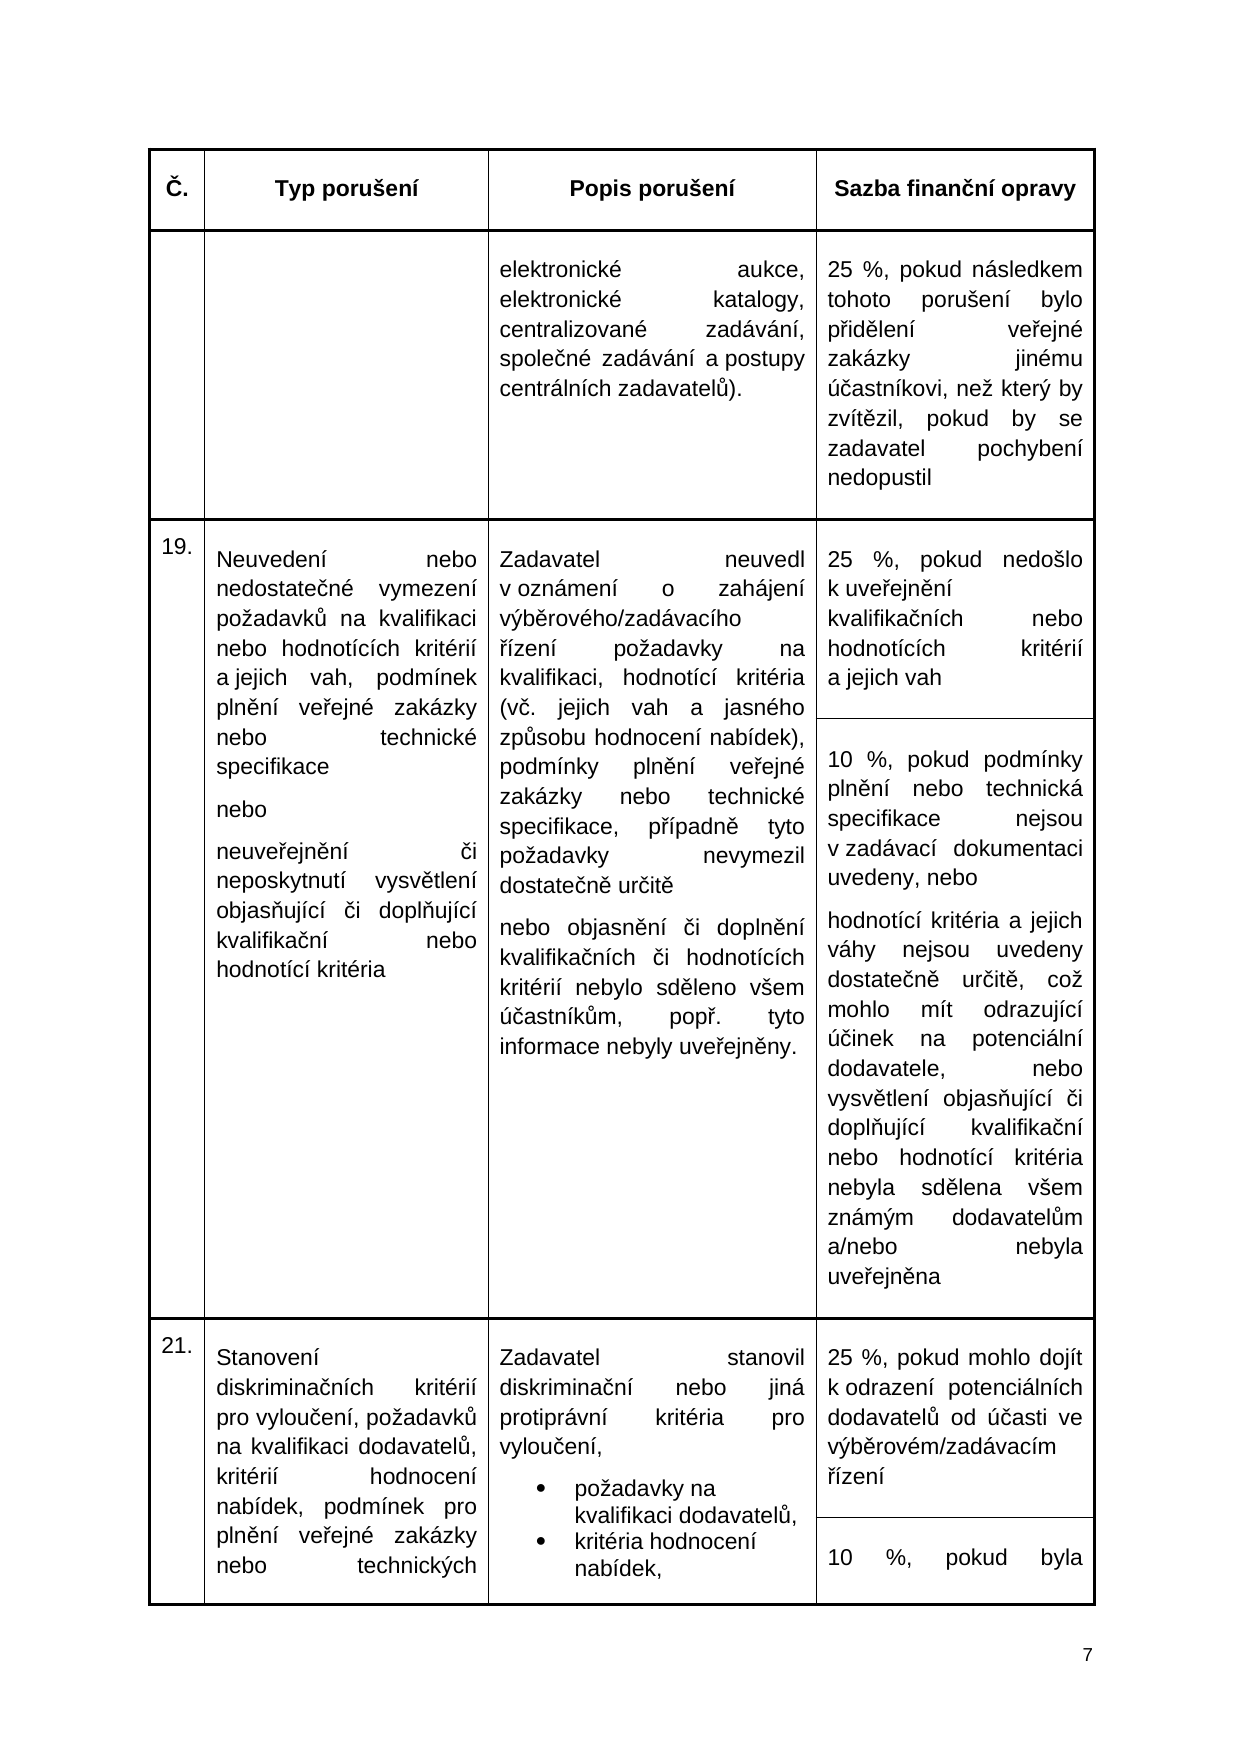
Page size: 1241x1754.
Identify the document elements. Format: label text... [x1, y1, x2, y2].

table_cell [817, 1518, 1093, 1603]
table_header Sazba finanční opravy [817, 151, 1093, 229]
table_header Typ porušení [205, 151, 488, 229]
table_cell Zadavatel neuvedl v oznámení o zahájení výběrového/zadávacího řízení požadavky na kvalifikaci, hodnotící kritéria (vč. jejich vah a jasného způsobu hodnocení nabídek), podmínky plnění veřejné zakázky nebo technické specifikace, případně tyto požadavky nevymezil dostatečně určitě nebo objasnění či doplnění kvalifikačních či hodnotících kritérií nebylo sděleno všem účastníkům, popř. tyto informace nebyly uveřejněny. [489, 521, 816, 1317]
table_header Č. [151, 151, 204, 229]
table_cell [151, 1320, 204, 1603]
table_cell Neuvedení nebo nedostatečné vymezení požadavků na kvalifikaci nebo hodnotících kritérií a jejich vah, podmínek plnění veřejné zakázky nebo technické specifikace nebo neuveřejnění či neposkytnutí vysvětlení objasňující či doplňující kvalifikační nebo hodnotící kritéria [205, 521, 488, 1317]
table_cell 25 %, pokud mohlo dojít k odrazení potenciálních dodavatelů od účasti ve výběrovém/zadávacím řízení [817, 1320, 1093, 1517]
table_cell Stanovení diskriminačních kritérií pro vyloučení, požadavků na kvalifikaci dodavatelů, kritérií hodnocení nabídek, podmínek pro plnění veřejné zakázky nebo technických specifikací v rozporu se zákonem nebo s pravidly IROP, příp. s MPZ, a to ve vztahu k národním, regionálním nebo lokálním preferencím. [205, 1320, 488, 1603]
table_cell [151, 521, 204, 1317]
table_cell [151, 232, 204, 518]
table_header Popis porušení [489, 151, 816, 229]
table_cell 25 %, pokud nedošlo k uveřejnění kvalifikačních nebo hodnotících kritérií a jejich vah [817, 521, 1093, 718]
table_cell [205, 232, 488, 518]
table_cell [489, 232, 816, 518]
table_cell 10 %, pokud podmínky plnění nebo technická specifikace nejsou v zadávací dokumentaci uvedeny, nebo hodnotící kritéria a jejich váhy nejsou uvedeny dostatečně určitě, což mohlo mít odrazující účinek na potenciální dodavatele, nebo vysvětlení objasňující či doplňující kvalifikační nebo hodnotící kritéria nebyla sdělena všem známým dodavatelům a/nebo nebyla uveřejněna [817, 719, 1093, 1317]
table_cell Zadavatel stanovil diskriminační nebo jiná protiprávní kritéria pro vyloučení, požadavky na kvalifikaci dodavatelů, kritéria hodnocení nabídek, podmínky pro plnění veřejné zakázky nebo technické specifikace nutné pro účast ve výběrovém/zadávacím řízení ve vztahu k místu realizace (např. v případě požadavku na zkušenosti, zařízení, provozovnu atd. z určitého regionu či státu). [489, 1320, 816, 1603]
table_cell 25 %, pokud následkem tohoto porušení bylo přidělení veřejné zakázky jinému účastníkovi, než který by zvítězil, pokud by se zadavatel pochybení nedopustil [817, 232, 1093, 518]
